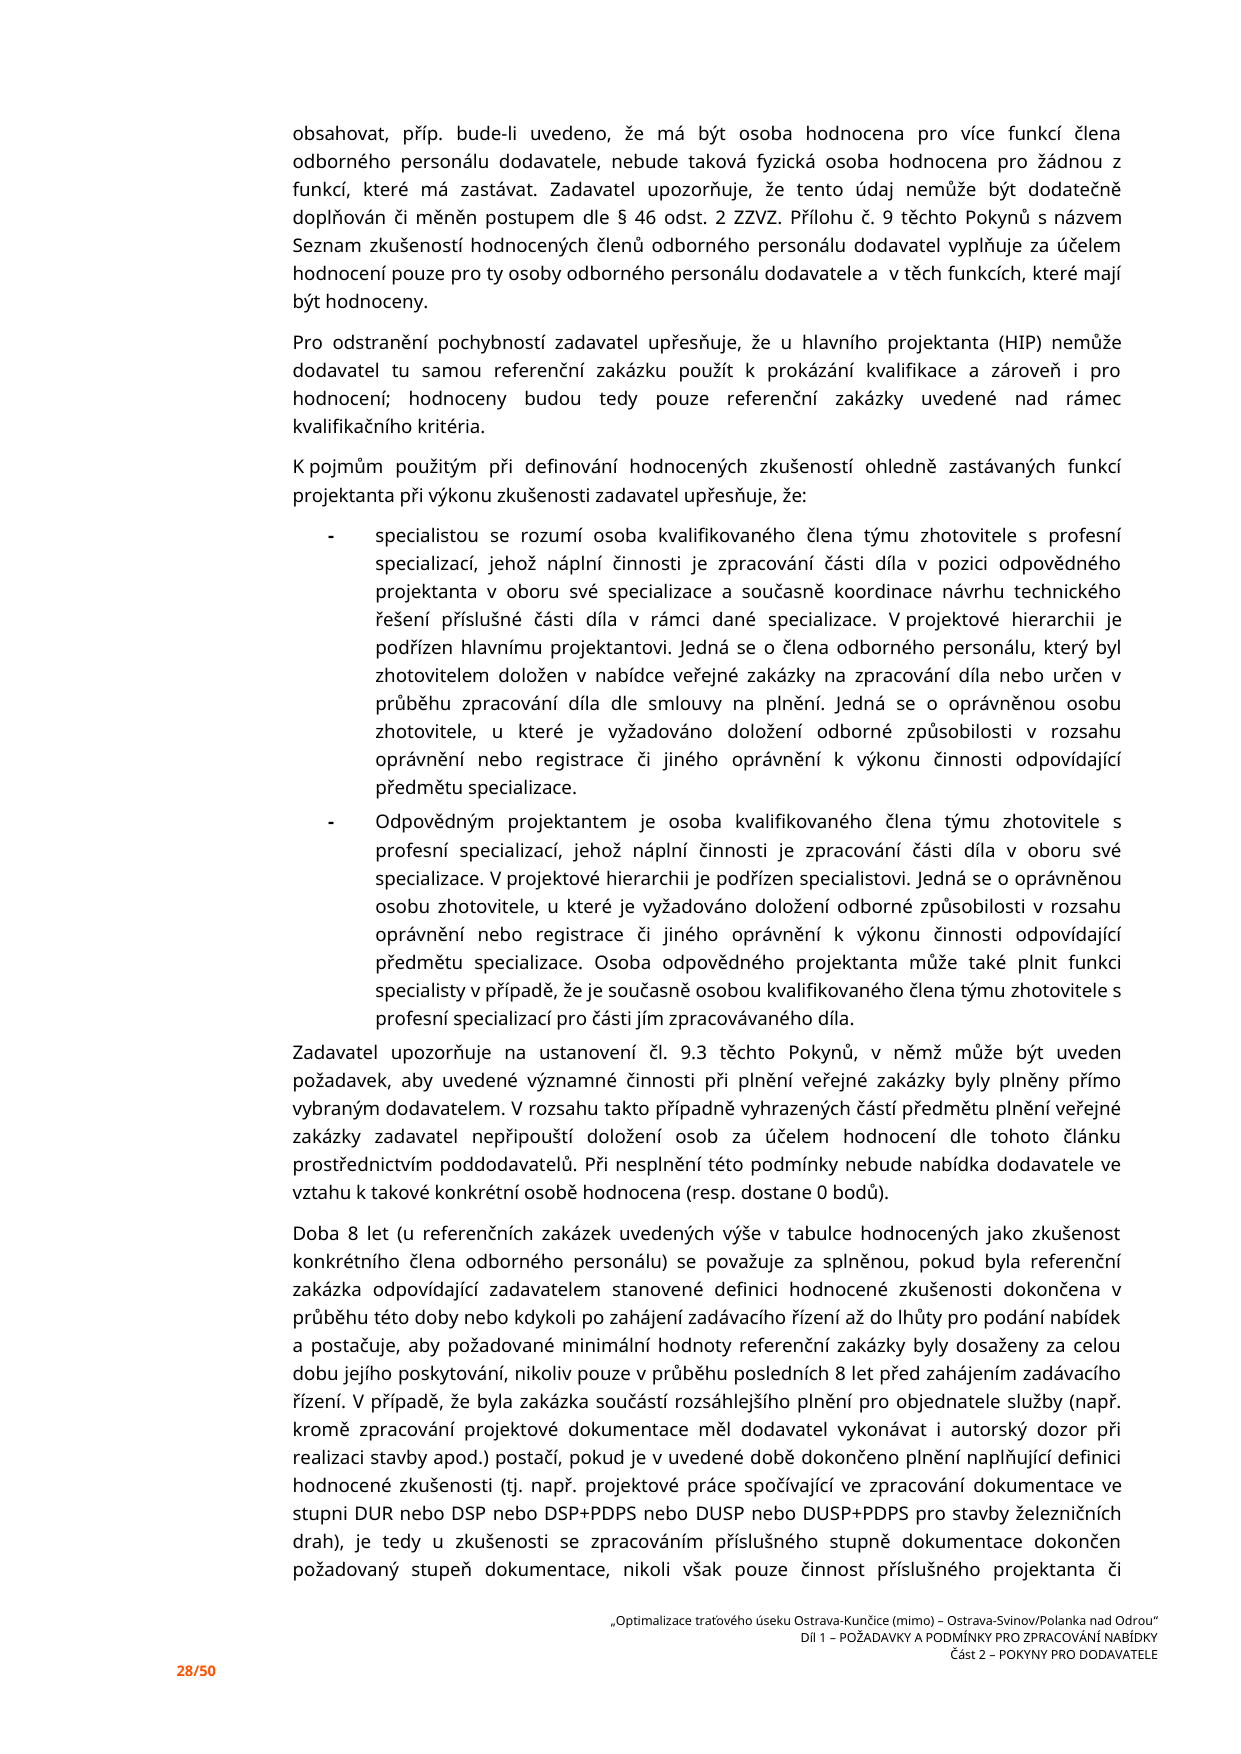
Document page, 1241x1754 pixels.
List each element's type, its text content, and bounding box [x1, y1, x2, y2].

list Zadavatel upozorňuje na ustanovení čl. 9.3 těchto Pokynů, v němž může být uveden požadavek, aby uvedené významné činnosti při plnění veřejné zakázky byly plněny přímo vybraným dodavatelem. V rozsahu takto případně vyhrazených částí předmětu plnění veřejné zakázky zadavatel nepřipouští doložení osob za účelem hodnocení dle tohoto článku prostřednictvím poddodavatelů. Při nesplnění této podmínky nebude nabídka dodavatele ve vztahu k takové konkrétní osobě hodnocena (resp. dostane 0 bodů). [292, 1039, 1122, 1205]
list Odpovědným projektantem je osoba kvalifikovaného člena týmu zhotovitele s profesní specializací, jehož náplní činnosti je zpracování části díla v oboru své specializace. V projektové hierarchii je podřízen specialistovi. Jedná se o oprávněnou osobu zhotovitele, u které je vyžadováno doložení odborné způsobilosti v rozsahu oprávnění nebo registrace či jiného oprávnění k výkonu činnosti odpovídající předmětu specializace. Osoba odpovědného projektanta může také plnit funkci specialisty v případě, že je současně osobou kvalifikovaného člena týmu zhotovitele s profesní specializací pro části jím zpracovávaného díla. [328, 809, 1122, 1031]
list specialistou se rozumí osoba kvalifikovaného člena týmu zhotovitele s profesní specializací, jehož náplní činnosti je zpracování části díla v pozici odpovědného projektanta v oboru své specializace a současně koordinace návrhu technického řešení příslušné části díla v rámci dané specializace. V projektové hierarchii je podřízen hlavnímu projektantovi. Jedná se o člena odborného personálu, který byl zhotovitelem doložen v nabídce veřejné zakázky na zpracování díla nebo určen v průběhu zpracování díla dle smlouvy na plnění. Jedná se o oprávněnou osobu zhotovitele, u které je vyžadováno doložení odborné způsobilosti v rozsahu oprávnění nebo registrace či jiného oprávnění k výkonu činnosti odpovídající předmětu specializace. [328, 522, 1122, 800]
list K pojmům použitým při definování hodnocených zkušeností ohledně zastávaných funkcí projektanta při výkonu zkušenosti zadavatel upřesňuje, že: [292, 454, 1122, 507]
list Pro odstranění pochybností zadavatel upřesňuje, že u hlavního projektanta (HIP) nemůže dodavatel tu samou referenční zakázku použít k prokázání kvalifikace a zároveň i pro hodnocení; hodnoceny budou tedy pouze referenční zakázky uvedené nad rámec kvalifikačního kritéria. [292, 329, 1122, 439]
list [292, 121, 1122, 314]
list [292, 1220, 1122, 1582]
